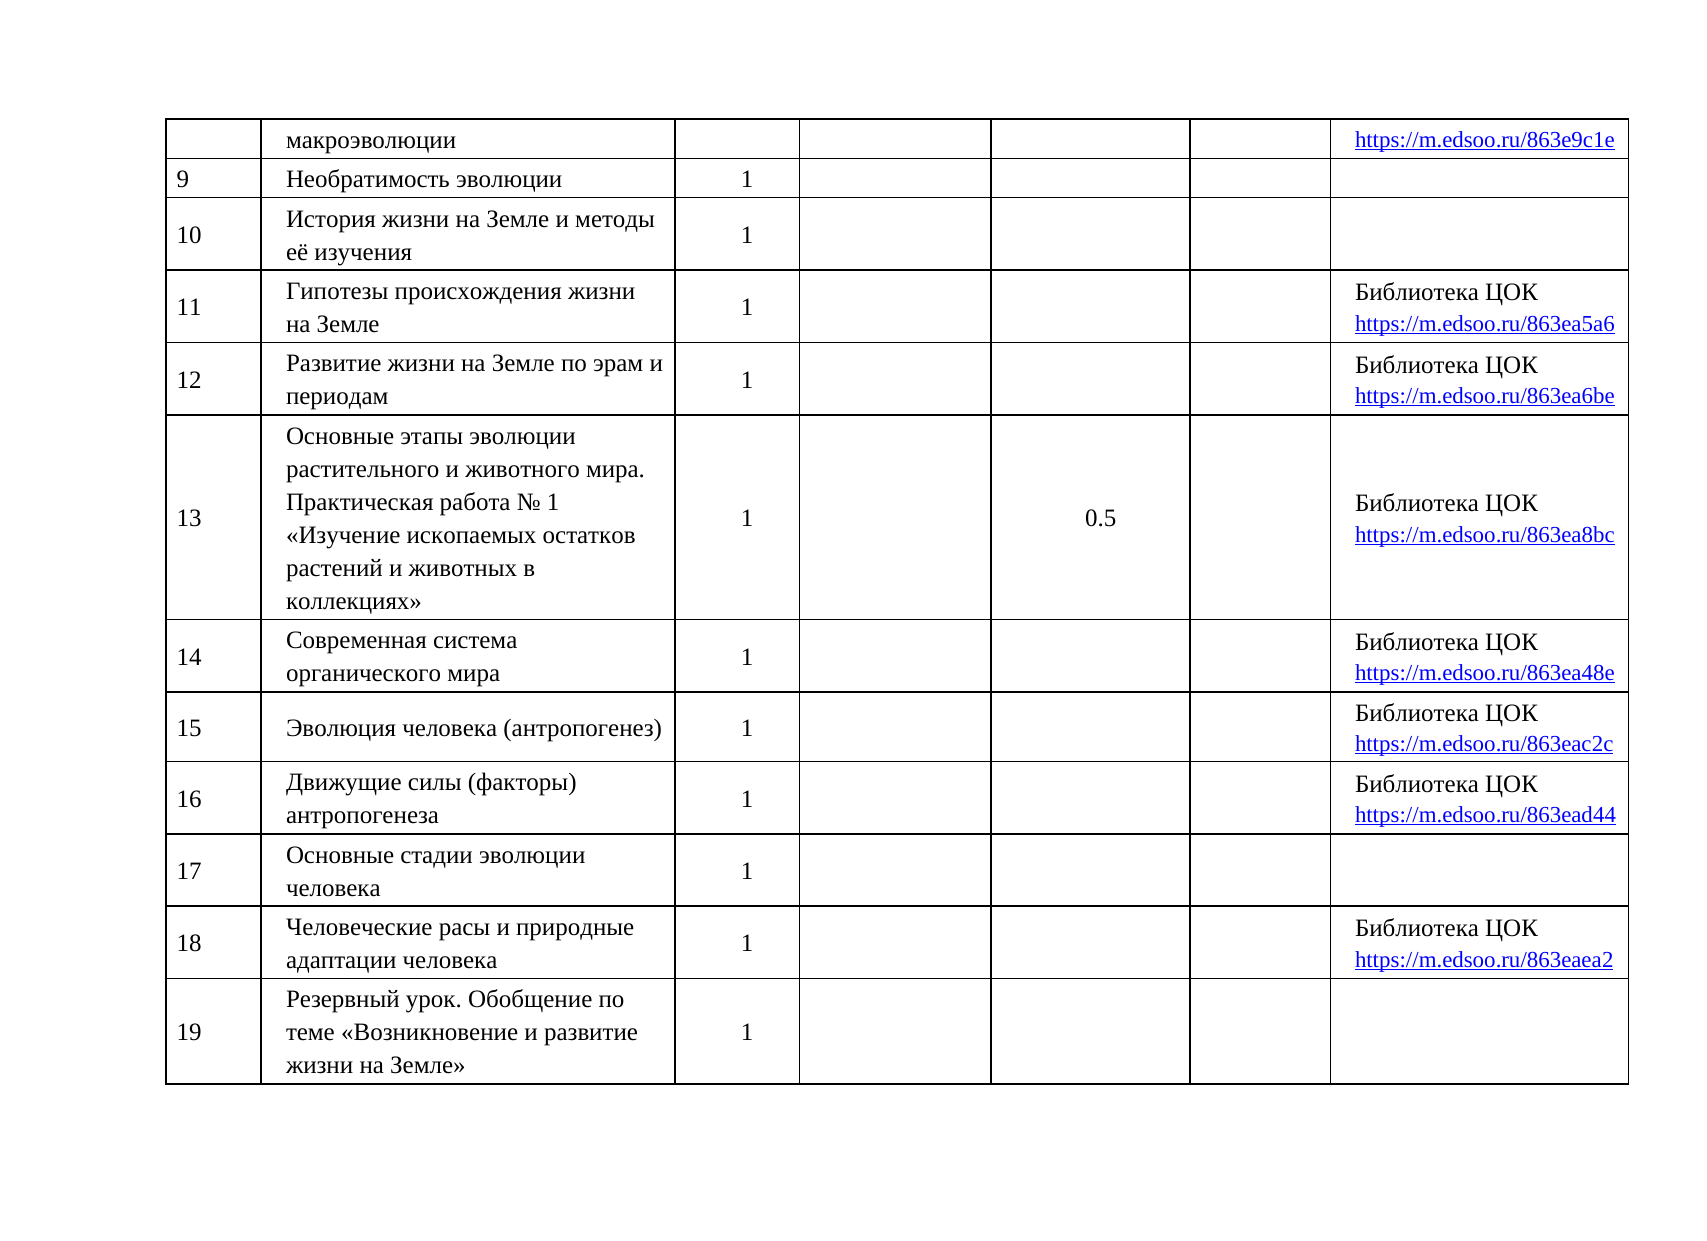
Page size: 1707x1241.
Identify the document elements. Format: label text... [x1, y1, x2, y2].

table_cell Резервный урок. Обобщение по теме «Возникновение и развитие жизни на Земле» [262, 979, 674, 1083]
table_cell Библиотека ЦОК https://m.edsoo.ru/863ead44 [1331, 762, 1628, 833]
table_cell 1 [676, 416, 799, 618]
table_cell 1 [676, 979, 799, 1083]
table_cell [800, 159, 990, 197]
table_cell Библиотека ЦОК https://m.edsoo.ru/863ea5a6 [1331, 271, 1628, 342]
table_cell [992, 343, 1189, 414]
table_cell 1 [676, 159, 799, 197]
table_cell [1191, 343, 1330, 414]
table_cell 1 [676, 693, 799, 761]
table_cell Необратимость эволюции [262, 159, 674, 197]
table_cell [992, 979, 1189, 1083]
table_cell История жизни на Земле и методы её изучения [262, 198, 674, 269]
table_cell Основные стадии эволюции человека [262, 835, 674, 905]
table_cell 0.5 [992, 416, 1189, 618]
table_cell [1191, 120, 1330, 157]
table_cell 16 [167, 762, 260, 833]
table_cell [800, 198, 990, 269]
table_cell [800, 271, 990, 342]
table_cell [1191, 835, 1330, 905]
table_cell [800, 979, 990, 1083]
table_cell 17 [167, 835, 260, 905]
table_cell 10 [167, 198, 260, 269]
table_cell [1191, 159, 1330, 197]
table_cell 15 [167, 693, 260, 761]
table_cell Библиотека ЦОК https://m.edsoo.ru/863eac2c [1331, 693, 1628, 761]
table_cell [1191, 198, 1330, 269]
table_cell Основные этапы эволюции растительного и животного мира. Практическая работа № 1 «Изучение ископаемых остатков растений и животных в коллекциях» [262, 416, 674, 618]
table_cell [1191, 762, 1330, 833]
table_cell [992, 271, 1189, 342]
table_cell [1191, 907, 1330, 978]
table_cell 9 [167, 159, 260, 197]
table_cell 1 [676, 762, 799, 833]
table_cell [992, 762, 1189, 833]
table_cell Библиотека ЦОК https://m.edsoo.ru/863ea8bc [1331, 416, 1628, 618]
table_cell [800, 835, 990, 905]
table_cell 1 [676, 271, 799, 342]
table_cell Современная система органического мира [262, 620, 674, 691]
table_cell [1331, 979, 1628, 1083]
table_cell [262, 120, 674, 157]
table_cell 19 [167, 979, 260, 1083]
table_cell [1331, 120, 1628, 157]
table_cell [800, 693, 990, 761]
table_cell 13 [167, 416, 260, 618]
table_cell [1191, 620, 1330, 691]
table_cell [1191, 693, 1330, 761]
table_cell [800, 907, 990, 978]
table_cell 14 [167, 620, 260, 691]
table_cell 11 [167, 271, 260, 342]
table_cell [1191, 416, 1330, 618]
table_cell Эволюция человека (антропогенез) [262, 693, 674, 761]
table_cell Библиотека ЦОК https://m.edsoo.ru/863ea48e [1331, 620, 1628, 691]
table_cell Библиотека ЦОК https://m.edsoo.ru/863eaea2 [1331, 907, 1628, 978]
table_cell 18 [167, 907, 260, 978]
table_cell 12 [167, 343, 260, 414]
table_cell Библиотека ЦОК https://m.edsoo.ru/863ea6be [1331, 343, 1628, 414]
table_cell Гипотезы происхождения жизни на Земле [262, 271, 674, 342]
table_cell [800, 762, 990, 833]
table_cell 1 [676, 835, 799, 905]
table_cell [992, 835, 1189, 905]
table_cell [992, 620, 1189, 691]
table_cell 1 [676, 120, 799, 157]
table_cell [992, 120, 1189, 157]
table_cell [800, 120, 990, 157]
table_cell [1331, 198, 1628, 269]
table_cell [1331, 835, 1628, 905]
table_cell Развитие жизни на Земле по эрам и периодам [262, 343, 674, 414]
table_cell [992, 198, 1189, 269]
table_cell [800, 416, 990, 618]
table_cell [1331, 159, 1628, 197]
table_cell [1191, 271, 1330, 342]
table_cell 8 [167, 120, 260, 157]
table_cell 1 [676, 620, 799, 691]
table_cell [992, 693, 1189, 761]
table_cell Движущие силы (факторы) антропогенеза [262, 762, 674, 833]
table_cell Человеческие расы и природные адаптации человека [262, 907, 674, 978]
table_cell [992, 907, 1189, 978]
table_cell [800, 620, 990, 691]
table_cell [1191, 979, 1330, 1083]
table_cell [992, 159, 1189, 197]
table_cell [800, 343, 990, 414]
table_cell 1 [676, 343, 799, 414]
table_cell 1 [676, 198, 799, 269]
table_cell 1 [676, 907, 799, 978]
